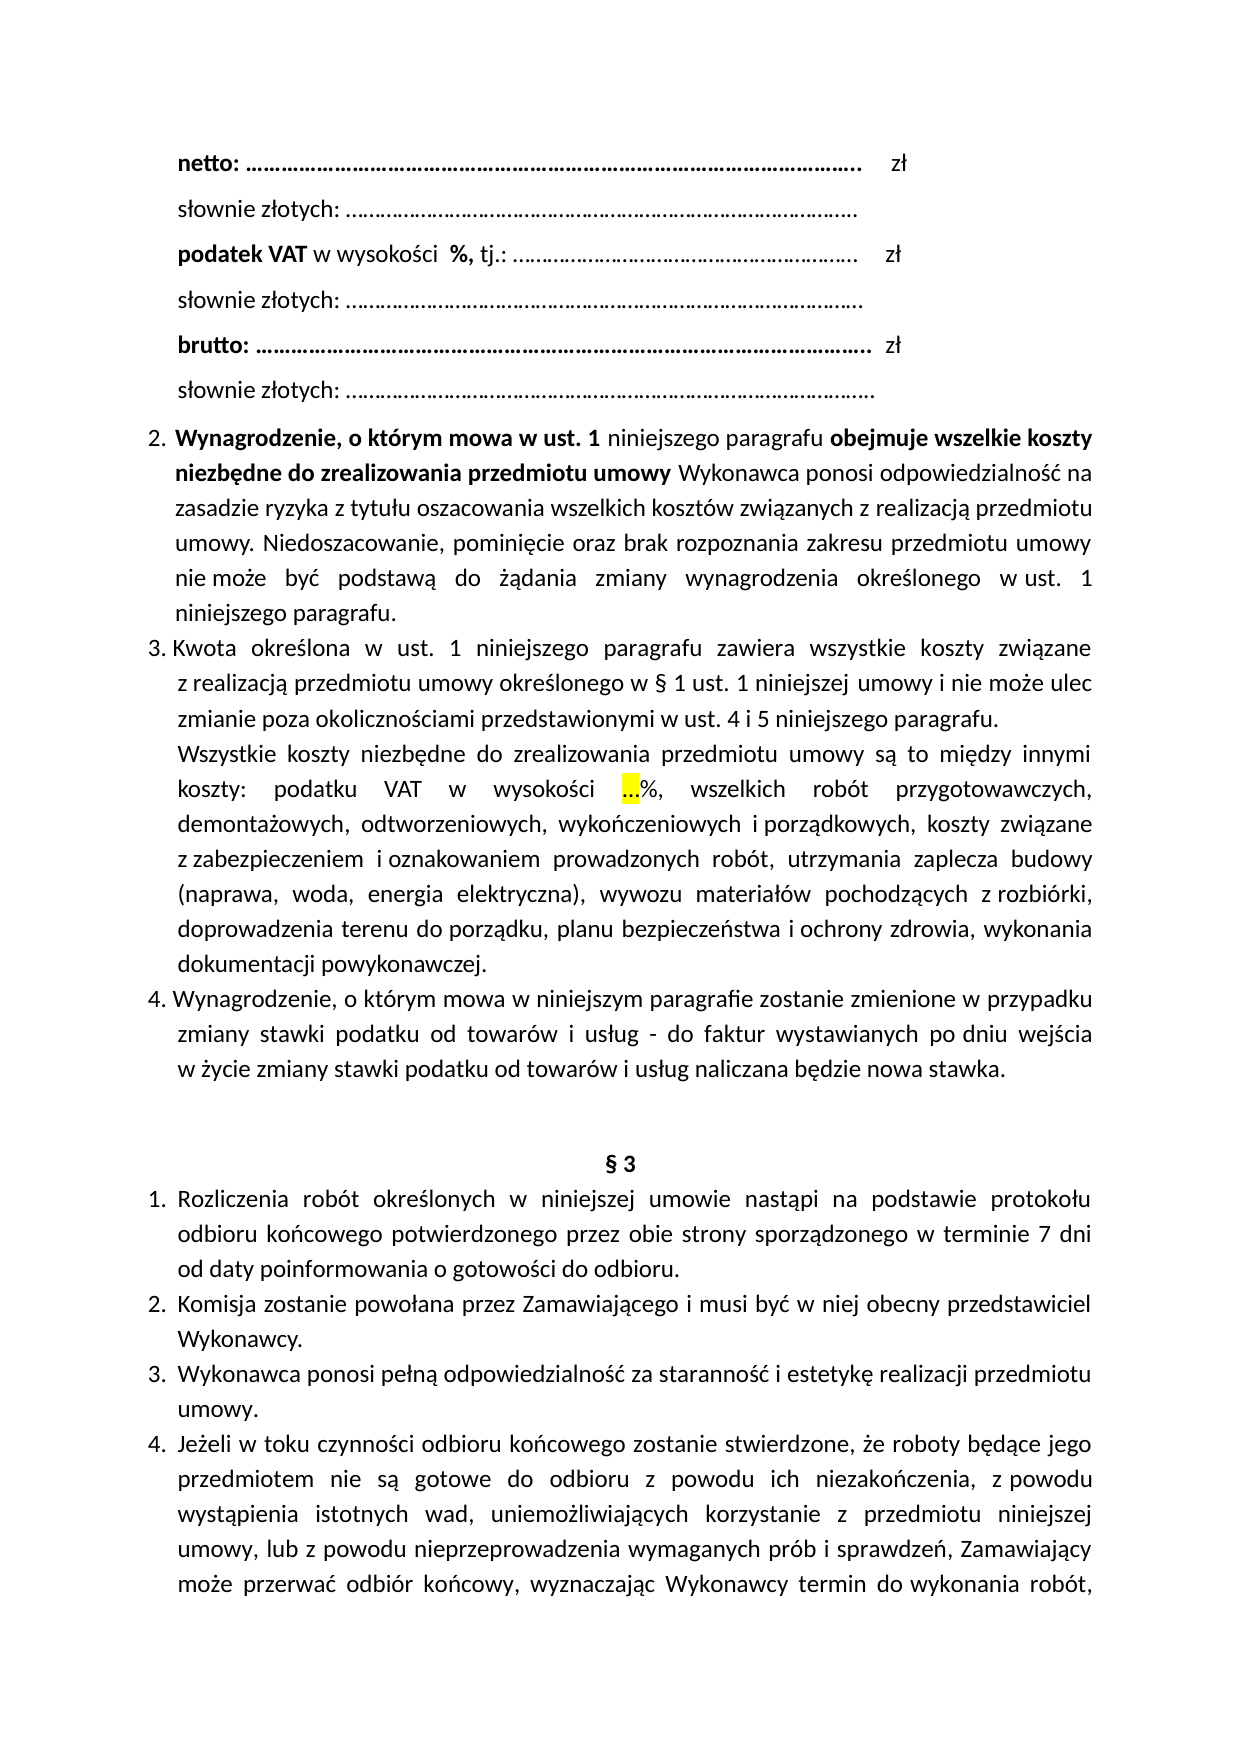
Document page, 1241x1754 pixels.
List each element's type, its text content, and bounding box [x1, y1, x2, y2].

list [148, 1428, 1093, 1599]
list Rozliczenia robót określonych w niniejszej umowie nastąpi na podstawie protokołu odbioru końcowego potwierdzonego przez obie strony sporządzonego w terminie 7 dni od daty poinformowania o gotowości do odbioru. [148, 1183, 1093, 1284]
text słownie złotych: ……………………………………………………………………………… [177, 284, 1093, 314]
text 3. Kwota określona w ust. 1 niniejszego paragrafu zawiera wszystkie koszty związane z realizacją przedmiotu umowy określonego w § 1 ust. 1 niniejszej umowy i nie może ulec zmianie poza okolicznościami przedstawionymi w ust. 4 i 5 niniejszego paragrafu. [148, 632, 1093, 734]
text słownie złotych: …………………………………………………………………………….. [177, 193, 1093, 223]
text netto: ………………………………………………………………………………………….. zł [177, 148, 1093, 178]
text 2. Wynagrodzenie, o którym mowa w ust. 1 niniejszego paragrafu obejmuje wszelkie koszty niezbędne do zrealizowania przedmiotu umowy Wykonawca ponosi odpowiedzialność na zasadzie ryzyka z tytułu oszacowania wszelkich kosztów związanych z realizacją przedmiotu umowy. Niedoszacowanie, pominięcie oraz brak rozpoznania zakresu przedmiotu umowy nie może być podstawą do żądania zmiany wynagrodzenia określonego w ust. 1 niniejszego paragrafu. [148, 422, 1093, 628]
text Wszystkie koszty niezbędne do zrealizowania przedmiotu umowy są to między innymi koszty: podatku VAT w wysokości …%, wszelkich robót przygotowawczych, demontażowych, odtworzeniowych, wykończeniowych i porządkowych, koszty związane z zabezpieczeniem i oznakowaniem prowadzonych robót, utrzymania zaplecza budowy (naprawa, woda, energia elektryczna), wywozu materiałów pochodzących z rozbiórki, doprowadzenia terenu do porządku, planu bezpieczeństwa i ochrony zdrowia, wykonania dokumentacji powykonawczej. [177, 738, 1093, 979]
list Komisja zostanie powołana przez Zamawiającego i musi być w niej obecny przedstawiciel Wykonawcy. [148, 1288, 1093, 1354]
text § 3 [148, 1148, 1093, 1179]
text 4. Wynagrodzenie, o którym mowa w niniejszym paragrafie zostanie zmienione w przypadku zmiany stawki podatku od towarów i usług - do faktur wystawianych po dniu wejścia w życie zmiany stawki podatku od towarów i usług naliczana będzie nowa stawka. [148, 983, 1093, 1084]
text brutto: ………………………………………………………………………………………….. zł [177, 329, 1093, 360]
list Wykonawca ponosi pełną odpowiedzialność za staranność i estetykę realizacji przedmiotu umowy. [148, 1358, 1093, 1424]
text słownie złotych: ……………………………………………………………………………….. [177, 375, 1093, 405]
text podatek VAT w wysokości %, tj.: …………………………………………………… zł [177, 238, 1093, 269]
